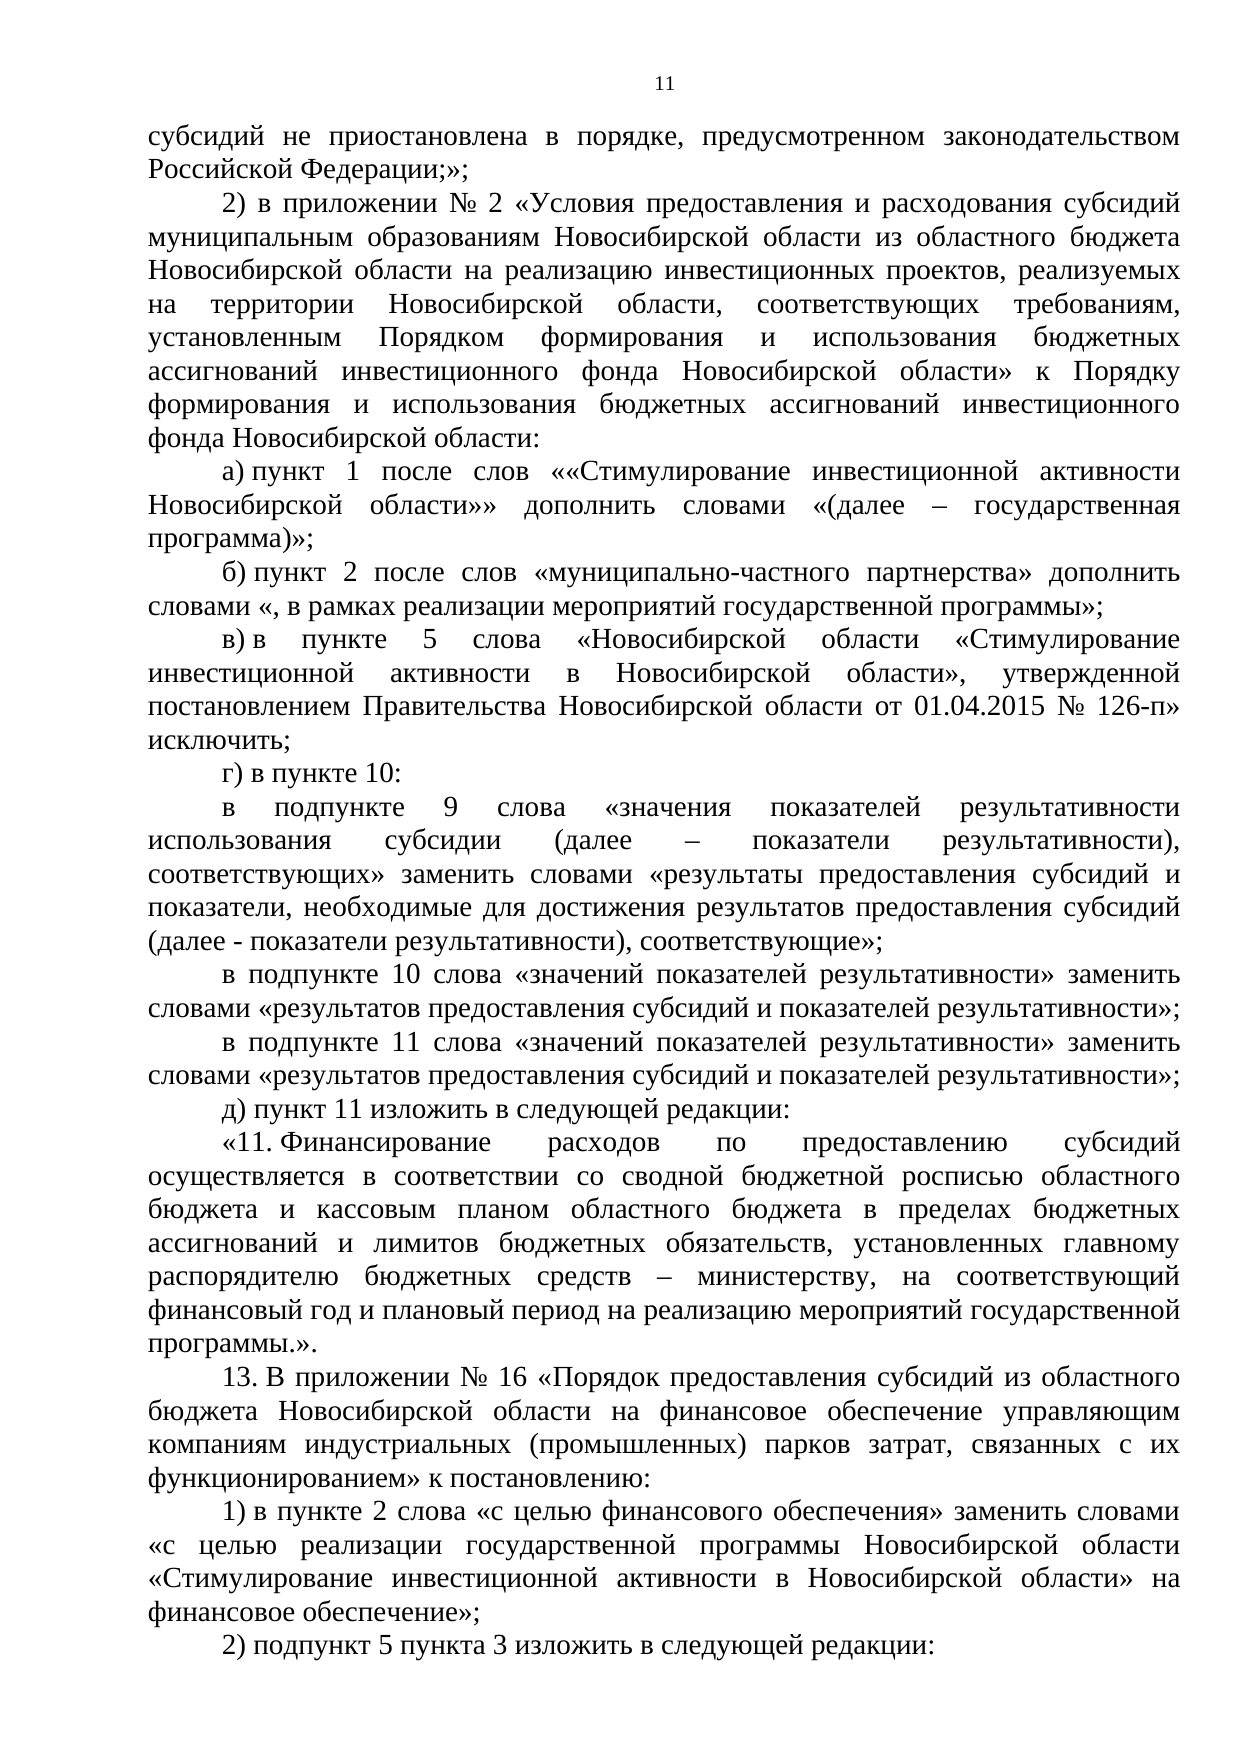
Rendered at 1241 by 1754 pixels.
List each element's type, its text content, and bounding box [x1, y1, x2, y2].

text в подпункте 11 слова «значений показателей результативности» заменить словами «результатов предоставления субсидий и показателей результативности»; [148, 1024, 1181, 1091]
text б) пункт 2 после слов «муниципально-частного партнерства» дополнить словами «, в рамках реализации мероприятий государственной программы»; [148, 554, 1181, 621]
text «11. Финансирование расходов по предоставлению субсидий осуществляется в соответствии со сводной бюджетной росписью областного бюджета и кассовым планом областного бюджета в пределах бюджетных ассигнований и лимитов бюджетных обязательств, установленных главному распорядителю бюджетных средств – министерству, на соответствующий финансовый год и плановый период на реализацию мероприятий государственной программы.». [148, 1124, 1181, 1359]
text 2) в приложении № 2 «Условия предоставления и расходования субсидий муниципальным образованиям Новосибирской области из областного бюджета Новосибирской области на реализацию инвестиционных проектов, реализуемых на территории Новосибирской области, соответствующих требованиям, установленным Порядком формирования и использования бюджетных ассигнований инвестиционного фонда Новосибирской области» к Порядку формирования и использования бюджетных ассигнований инвестиционного фонда Новосибирской области: [148, 185, 1181, 453]
text д) пункт 11 изложить в следующей редакции: [148, 1091, 1181, 1124]
text в) в пункте 5 слова «Новосибирской области «Стимулирование инвестиционной активности в Новосибирской области», утвержденной постановлением Правительства Новосибирской области от 01.04.2015 № 126-п» исключить; [148, 621, 1181, 755]
text г) в пункте 10: [148, 755, 1181, 789]
text а) пункт 1 после слов ««Стимулирование инвестиционной активности Новосибирской области»» дополнить словами «(далее – государственная программа)»; [148, 453, 1181, 554]
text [148, 118, 1181, 185]
text 1) в пункте 2 слова «с целью финансового обеспечения» заменить словами «с целью реализации государственной программы Новосибирской области «Стимулирование инвестиционной активности в Новосибирской области» на финансовое обеспечение»; [148, 1493, 1181, 1627]
text 13. В приложении № 16 «Порядок предоставления субсидий из областного бюджета Новосибирской области на финансовое обеспечение управляющим компаниям индустриальных (промышленных) парков затрат, связанных с их функционированием» к постановлению: [148, 1359, 1181, 1493]
text в подпункте 10 слова «значений показателей результативности» заменить словами «результатов предоставления субсидий и показателей результативности»; [148, 957, 1181, 1024]
text 2) подпункт 5 пункта 3 изложить в следующей редакции: [148, 1627, 1181, 1661]
text в подпункте 9 слова «значения показателей результативности использования субсидии (далее – показатели результативности), соответствующих» заменить словами «результаты предоставления субсидий и показатели, необходимые для достижения результатов предоставления субсидий (далее - показатели результативности), соответствующие»; [148, 789, 1181, 957]
